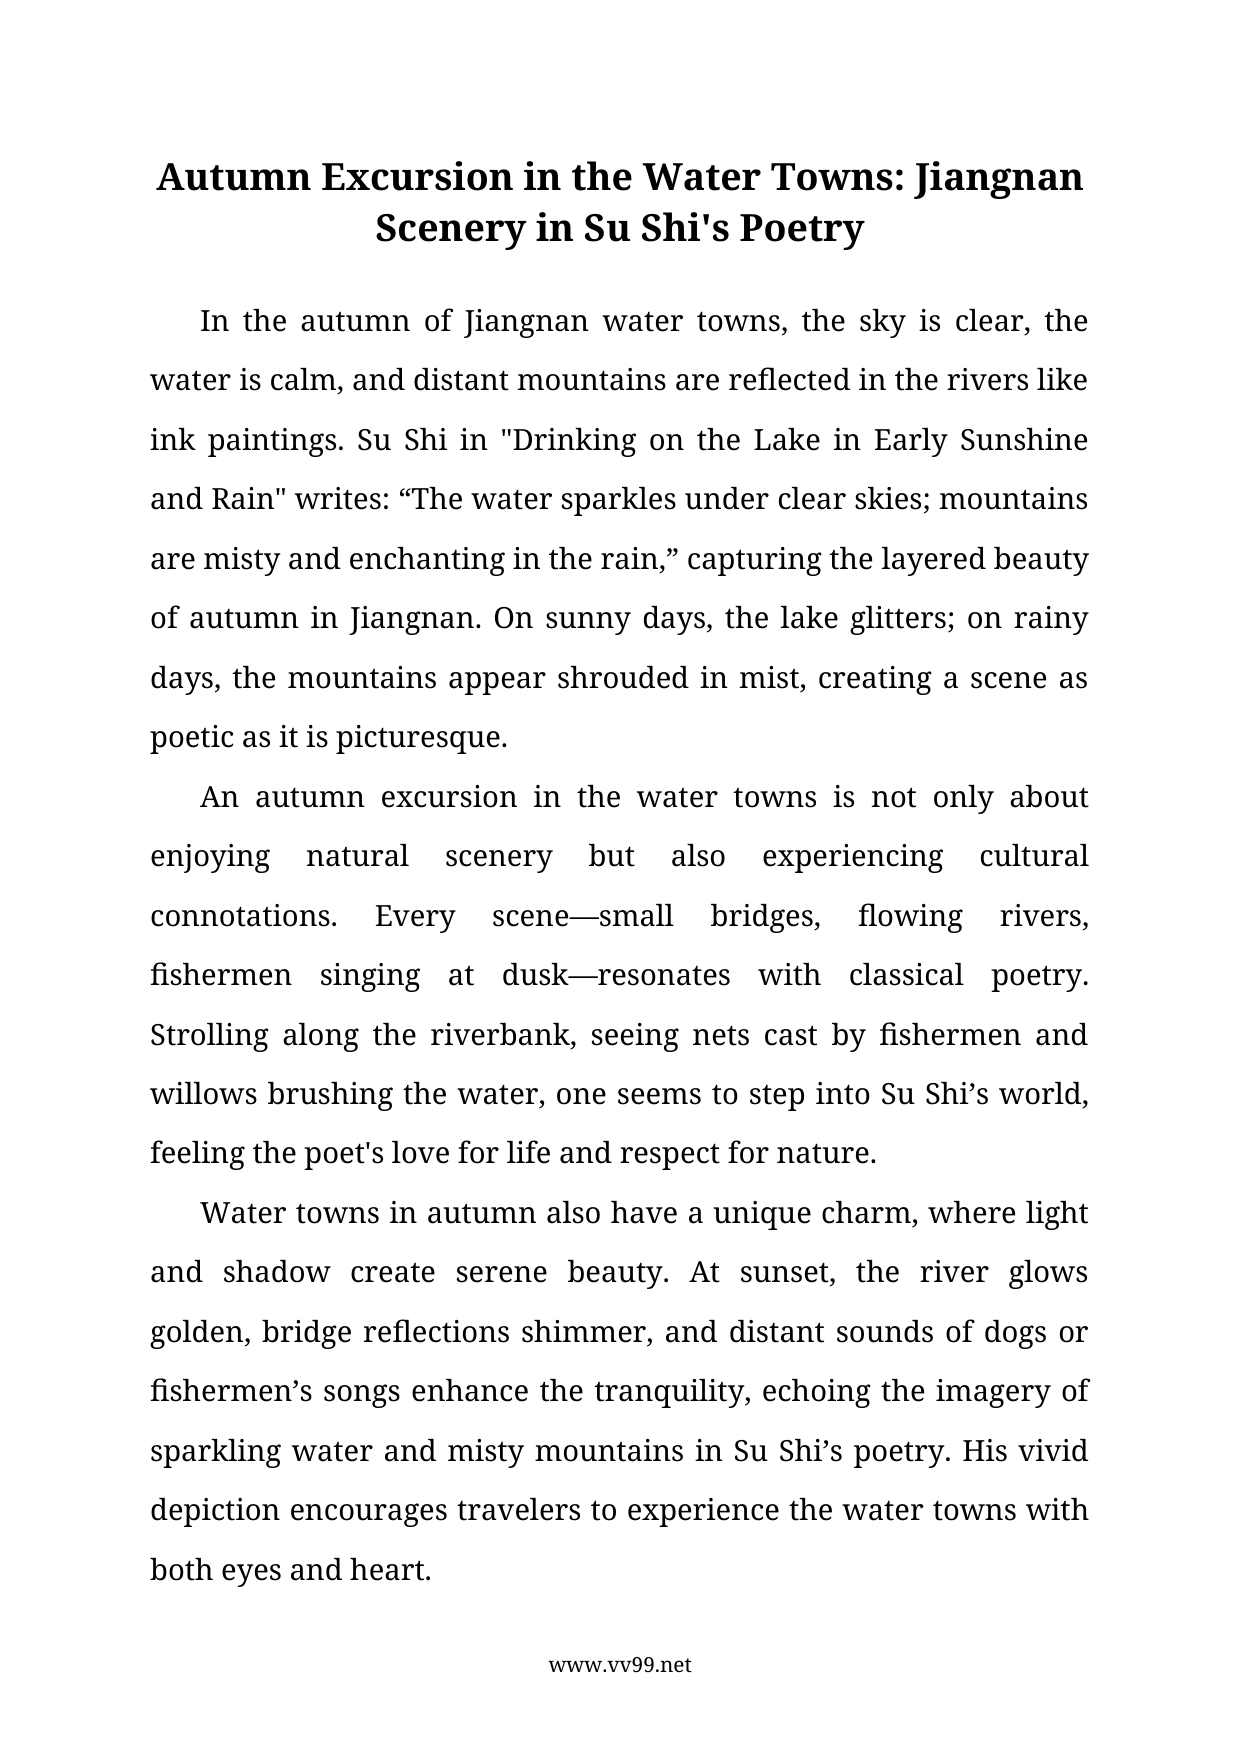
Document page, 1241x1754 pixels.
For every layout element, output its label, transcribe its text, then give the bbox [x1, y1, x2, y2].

text An autumn excursion in the water towns is not only about enjoying natural scenery but also experiencing cultural connotations. Every scene—small bridges, flowing rivers, fishermen singing at dusk—resonates with classical poetry. Strolling along the riverbank, seeing nets cast by fishermen and willows brushing the water, one seems to step into Su Shi’s world, feeling the poet's love for life and respect for nature. [150, 776, 1090, 1172]
subtitle Autumn Excursion in the Water Towns: Jiangnan Scenery in Su Shi's Poetry [150, 150, 1090, 252]
text Water towns in autumn also have a unique charm, where light and shadow create serene beauty. At sunset, the river glows golden, bridge reflections shimmer, and distant sounds of dogs or fishermen’s songs enhance the tranquility, echoing the imagery of sparkling water and misty mountains in Su Shi’s poetry. His vivid depiction encourages travelers to experience the water towns with both eyes and heart. [150, 1192, 1090, 1589]
text In the autumn of Jiangnan water towns, the sky is clear, the water is calm, and distant mountains are reflected in the rivers like ink paintings. Su Shi in "Drinking on the Lake in Early Sunshine and Rain" writes: “The water sparkles under clear skies; mountains are misty and enchanting in the rain,” capturing the layered beauty of autumn in Jiangnan. On sunny days, the lake glitters; on rainy days, the mountains appear shrouded in mist, creating a scene as poetic as it is picturesque. [150, 300, 1090, 756]
